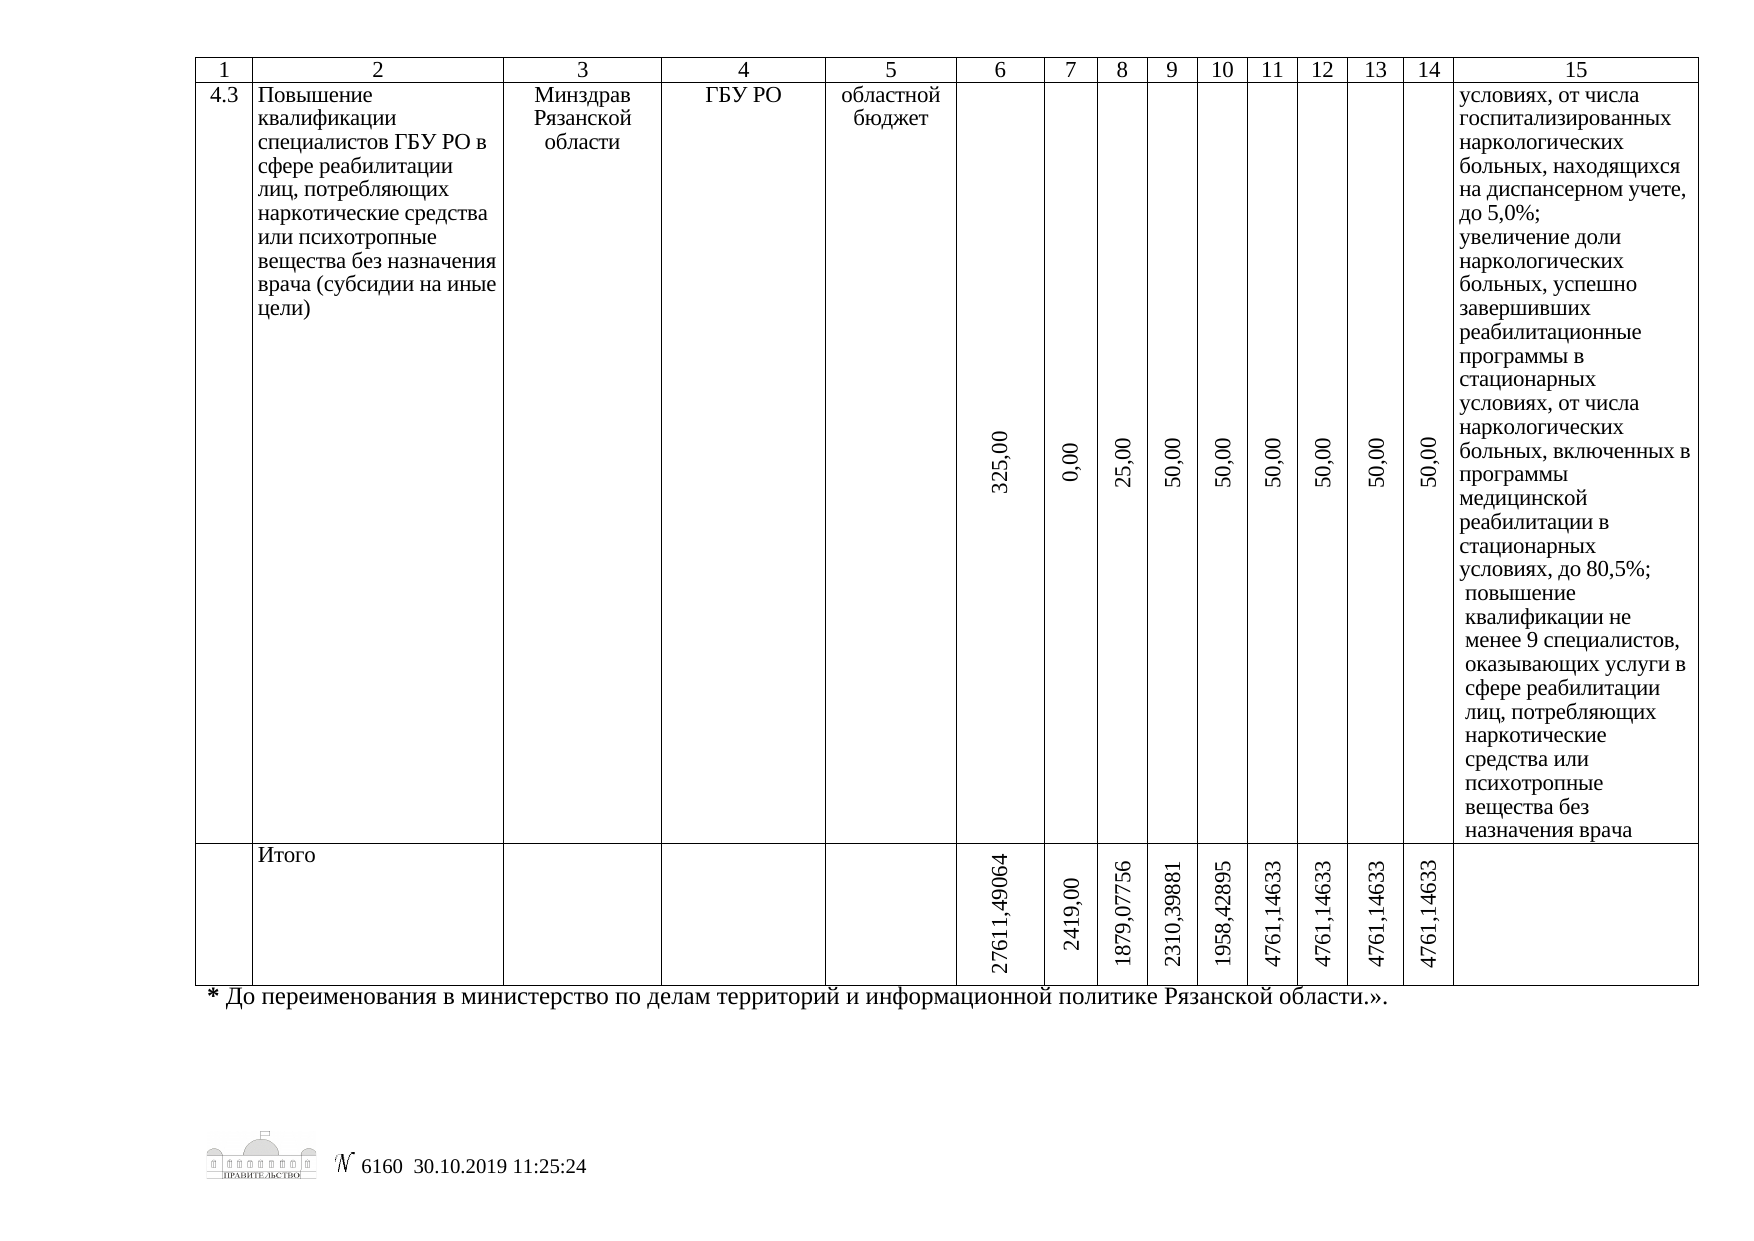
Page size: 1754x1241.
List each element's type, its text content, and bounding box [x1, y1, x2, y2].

table_cell 50,00 [1298, 83, 1347, 843]
table_cell 4761,14633 [1298, 844, 1347, 985]
table_cell 50,00 [1348, 83, 1403, 843]
table_cell 4.3 [196, 83, 252, 843]
table_cell [196, 844, 252, 985]
table_cell 50,00 [1148, 83, 1197, 843]
table_cell 4761,14633 [1348, 844, 1403, 985]
table_cell 50,00 [1198, 83, 1247, 843]
table_header 10 [1198, 58, 1247, 82]
table_cell 1958,42895 [1198, 844, 1247, 985]
table_cell [1454, 844, 1698, 985]
picture [330, 1150, 359, 1174]
table_header 6 [957, 58, 1044, 82]
table_header 3 [504, 58, 661, 82]
table_header 15 [1454, 58, 1698, 82]
table_cell 50,00 [1404, 83, 1453, 843]
table_header 2 [253, 58, 503, 82]
table_cell 4761,14633 [1248, 844, 1297, 985]
table_cell 27611,49064 [957, 844, 1044, 985]
table_header 11 [1248, 58, 1297, 82]
table_cell [826, 844, 956, 985]
table_cell Итого [253, 844, 503, 985]
picture [206, 1131, 317, 1179]
table_cell 2310,39881 [1148, 844, 1197, 985]
table_cell 2419,00 [1045, 844, 1097, 985]
table_header 12 [1298, 58, 1347, 82]
table_header 5 [826, 58, 956, 82]
table_cell Минздрав Рязанской области [504, 83, 661, 843]
table_cell Повышение квалификации специалистов ГБУ РО в сфере реабилитации лиц, потребляющих наркотические средства или психотропные вещества без назначения врача (субсидии на иные цели) [253, 83, 503, 843]
table_header 14 [1404, 58, 1453, 82]
table_cell 0,00 [1045, 83, 1097, 843]
table_cell [662, 844, 825, 985]
table_cell 25,00 [1098, 83, 1147, 843]
table_cell 325,00 [957, 83, 1044, 843]
table_header 13 [1348, 58, 1403, 82]
table_header 8 [1098, 58, 1147, 82]
table_header 4 [662, 58, 825, 82]
table_cell [504, 844, 661, 985]
table_cell 4761,14633 [1404, 844, 1453, 985]
table_cell 50,00 [1248, 83, 1297, 843]
table_header 9 [1148, 58, 1197, 82]
table_cell областной бюджет [826, 83, 956, 843]
table_cell 1879,07756 [1098, 844, 1147, 985]
table_cell ГБУ РО [662, 83, 825, 843]
table_header 1 [196, 58, 252, 82]
table_header 7 [1045, 58, 1097, 82]
text * До переименования в министерство по делам территорий и информационной политике Рязанской области.». [207, 986, 1695, 1009]
